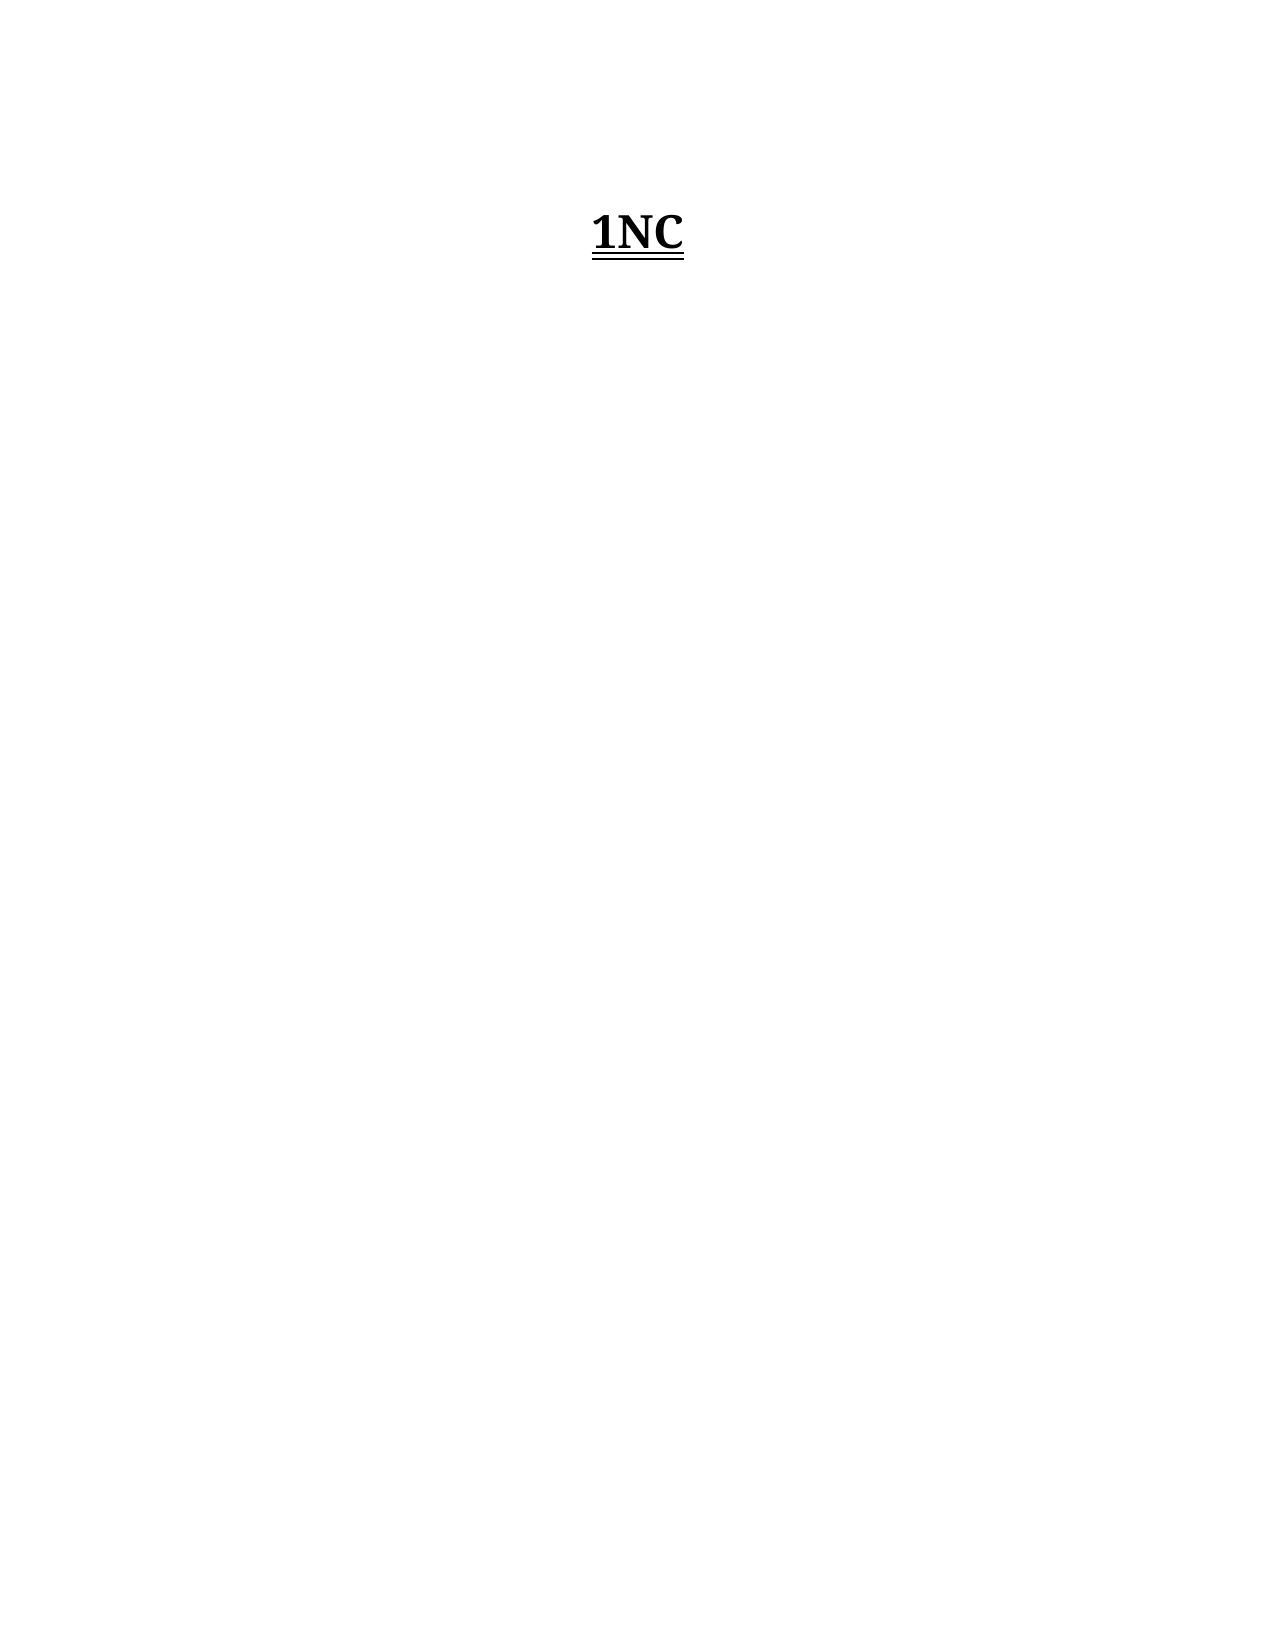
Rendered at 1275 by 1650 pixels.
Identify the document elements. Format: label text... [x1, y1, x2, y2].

subtitle 1NC [150, 200, 1125, 262]
